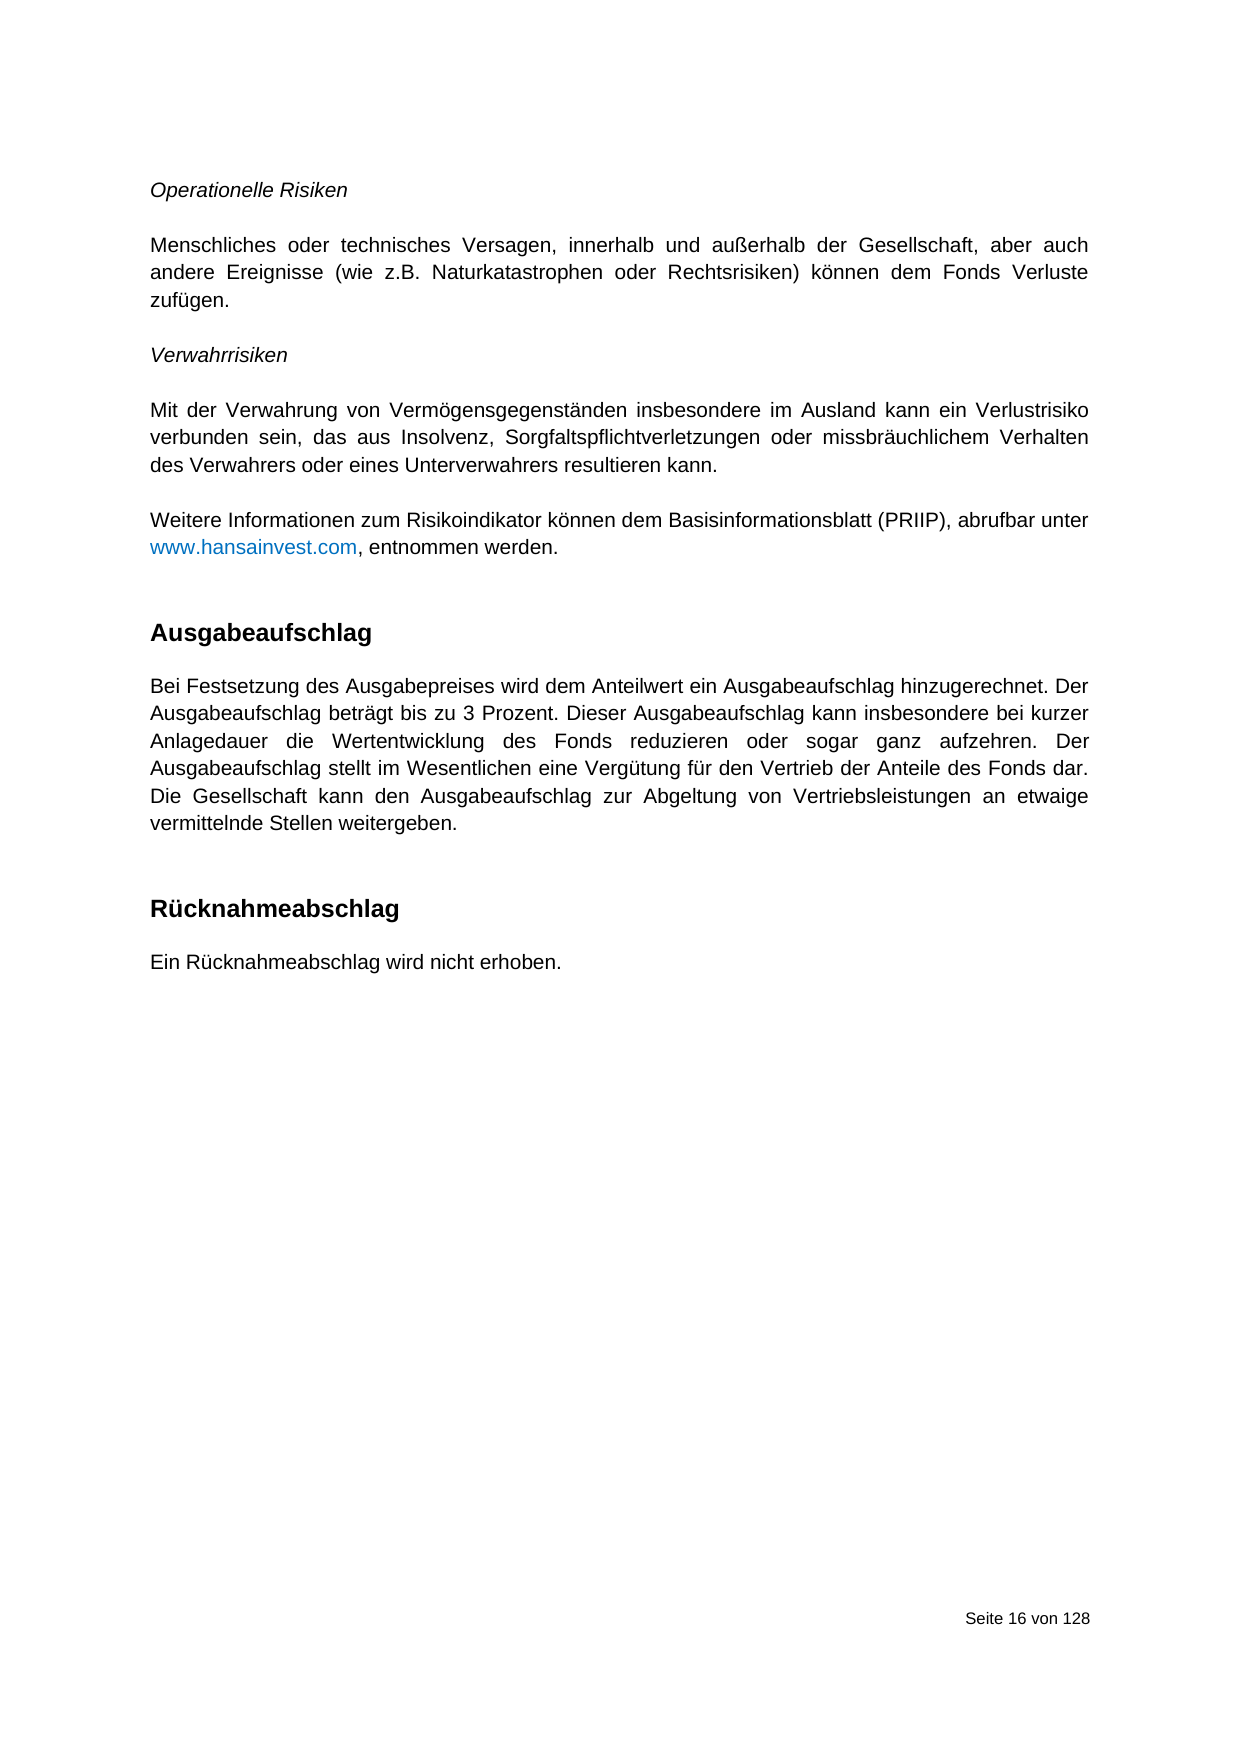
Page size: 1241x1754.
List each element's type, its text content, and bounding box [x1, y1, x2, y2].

text Menschliches oder technisches Versagen, innerhalb und außerhalb der Gesellschaft, aber auch andere Ereignisse (wie z.B. Naturkatastrophen oder Rechtsrisiken) können dem Fonds Verluste zufügen. [150, 232, 1090, 311]
text Operationelle Risiken [150, 177, 1090, 201]
text Ein Rücknahmeabschlag wird nicht erhoben. [150, 950, 1090, 974]
text Weitere Informationen zum Risikoindikator können dem Basisinformationsblatt (PRIIP), abrufbar unter www.hansainvest.com, entnommen werden. [150, 507, 1090, 559]
subtitle Rücknahmeabschlag [150, 894, 1090, 922]
subtitle Ausgabeaufschlag [150, 617, 1090, 646]
text Bei Festsetzung des Ausgabepreises wird dem Anteilwert ein Ausgabeaufschlag hinzugerechnet. Der Ausgabeaufschlag beträgt bis zu 3 Prozent. Dieser Ausgabeaufschlag kann insbesondere bei kurzer Anlagedauer die Wertentwicklung des Fonds reduzieren oder sogar ganz aufzehren. Der Ausgabeaufschlag stellt im Wesentlichen eine Vergütung für den Vertrieb der Anteile des Fonds dar. Die Gesellschaft kann den Ausgabeaufschlag zur Abgeltung von Vertriebsleistungen an etwaige vermittelnde Stellen weitergeben. [150, 674, 1090, 835]
text Verwahrrisiken [150, 342, 1090, 366]
text Mit der Verwahrung von Vermögensgegenständen insbesondere im Ausland kann ein Verlustrisiko verbunden sein, das aus Insolvenz, Sorgfaltspflichtverletzungen oder missbräuchlichem Verhalten des Verwahrers oder eines Unterverwahrers resultieren kann. [150, 397, 1090, 476]
